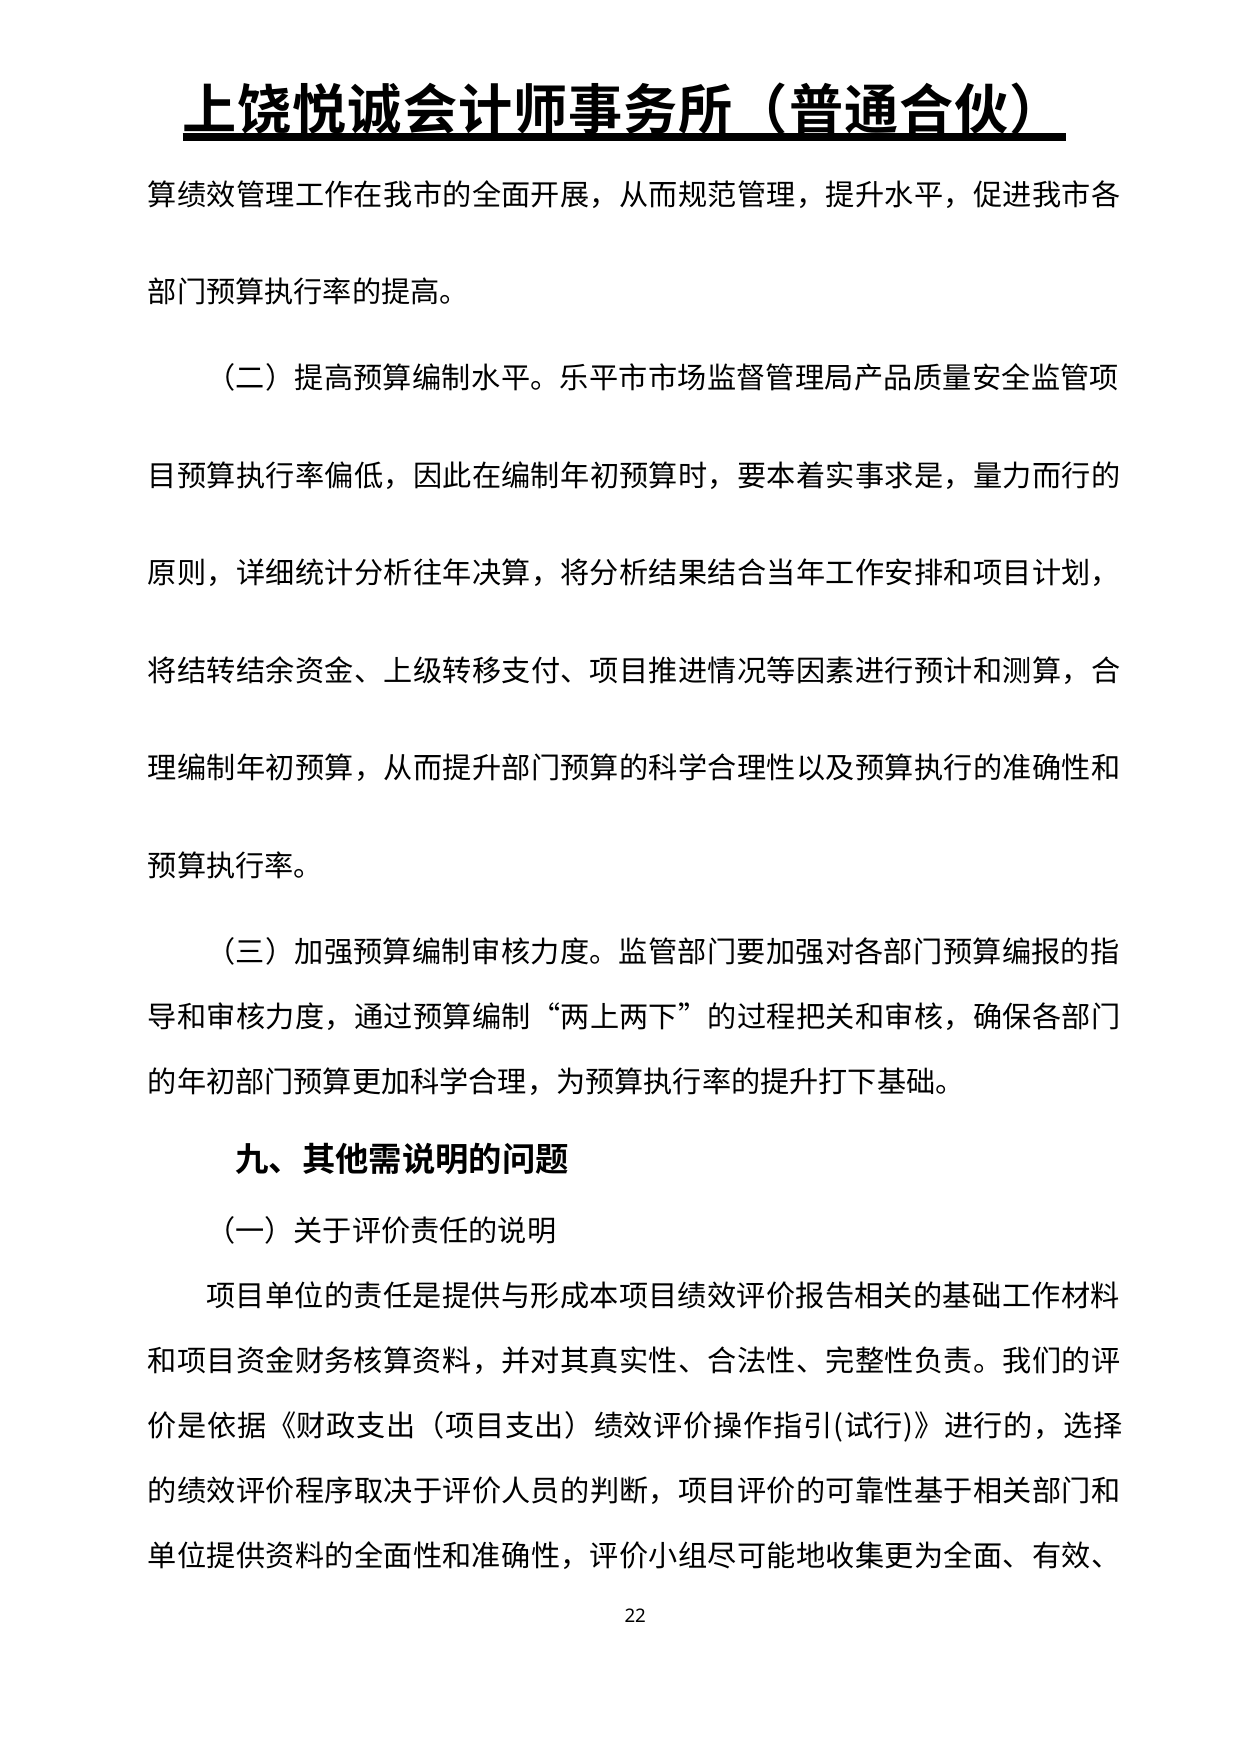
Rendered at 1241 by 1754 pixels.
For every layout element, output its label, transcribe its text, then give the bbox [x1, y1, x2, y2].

text （三）加强预算编制审核力度。监管部门要加强对各部门预算编报的指导和审核力度，通过预算编制“两上两下”的过程把关和审核，确保各部门的年初部门预算更加科学合理，为预算执行率的提升打下基础。 [148, 917, 1122, 1112]
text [148, 1261, 1122, 1586]
text （二）提高预算编制水平。乐平市市场监督管理局产品质量安全监管项目预算执行率偏低，因此在编制年初预算时，要本着实事求是，量力而行的原则，详细统计分析往年决算，将分析结果结合当年工作安排和项目计划，将结转结余资金、上级转移支付、项目推进情况等因素进行预计和测算，合理编制年初预算，从而提升部门预算的科学合理性以及预算执行的准确性和预算执行率。 [148, 343, 1122, 896]
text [148, 160, 1122, 322]
text 九、其他需说明的问题 [148, 1125, 1122, 1190]
text （一）关于评价责任的说明 [148, 1196, 1122, 1261]
